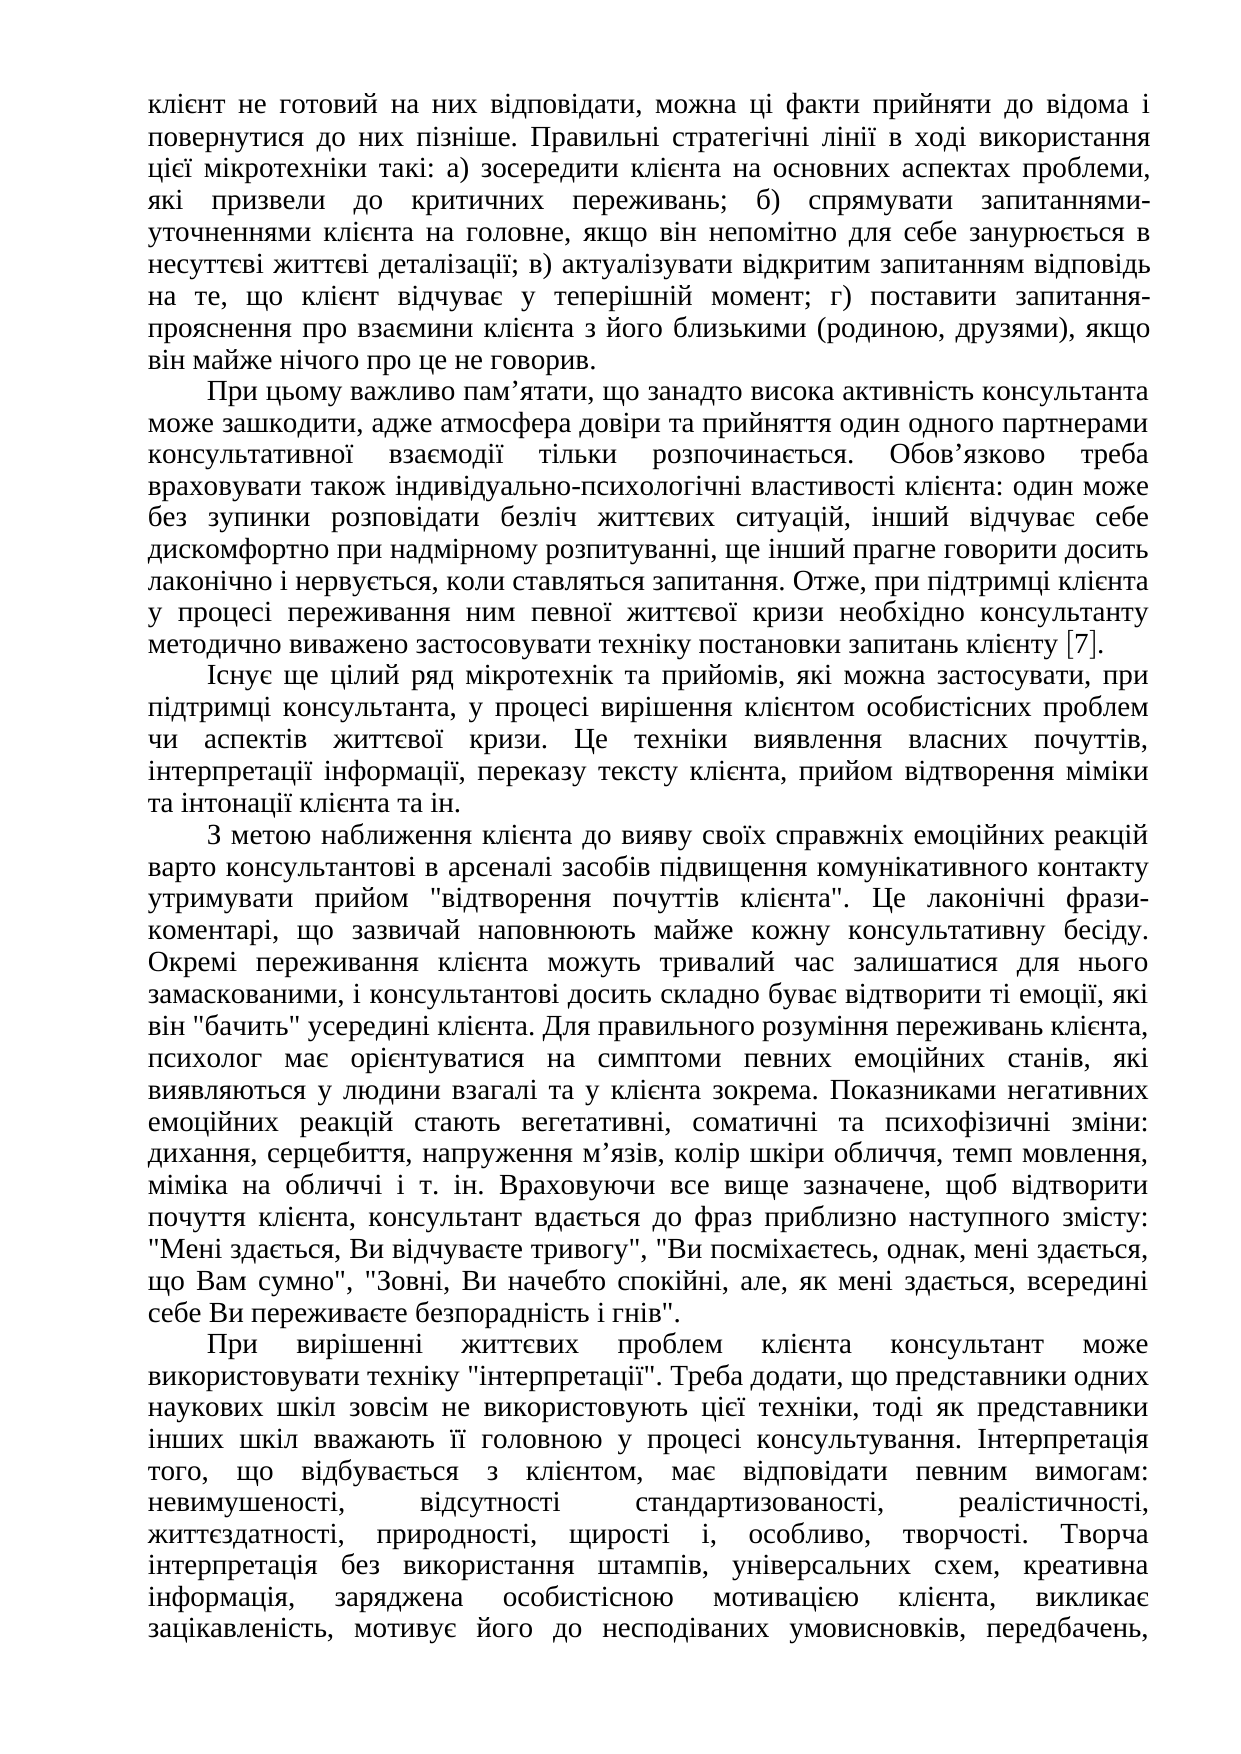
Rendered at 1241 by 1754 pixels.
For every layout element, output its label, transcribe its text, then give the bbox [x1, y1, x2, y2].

text При цьому важливо пам’ятати, що занадто висока активність консультанта може зашкодити, адже атмосфера довіри та прийняття один одного партнерами консультативної взаємодії тільки розпочинається. Обов’язково треба враховувати також індивідуально-психологічні властивості клієнта: один може без зупинки розповідати безліч життєвих ситуацій, інший відчуває себе дискомфортно при надмірному розпитуванні, ще інший прагне говорити досить лаконічно і нервується, коли ставляться запитання. Отже, при підтримці клієнта у процесі переживання ним певної життєвої кризи необхідно консультанту методично виважено застосовувати техніку постановки запитань клієнту 7. [148, 375, 1149, 659]
text Існує ще цілий ряд мікротехнік та прийомів, які можна застосувати, при підтримці консультанта, у процесі вирішення клієнтом особистісних проблем чи аспектів життєвої кризи. Це техніки виявлення власних почуттів, інтерпретації інформації, переказу тексту клієнта, прийом відтворення міміки та інтонації клієнта та ін. [148, 659, 1149, 819]
text З метою наближення клієнта до вияву своїх справжніх емоційних реакцій варто консультантові в арсеналі засобів підвищення комунікативного контакту утримувати прийом "відтворення почуттів клієнта". Це лаконічні фрази-коментарі, що зазвичай наповнюють майже кожну консультативну бесіду. Окремі переживання клієнта можуть тривалий час залишатися для нього замаскованими, і консультантові досить складно буває відтворити ті емоції, які він "бачить" усередині клієнта. Для правильного розуміння переживань клієнта, психолог має орієнтуватися на симптоми певних емоційних станів, які виявляються у людини взагалі та у клієнта зокрема. Показниками негативних емоційних реакцій стають вегетативні, соматичні та психофізичні зміни: дихання, серцебиття, напруження м’язів, колір шкіри обличчя, темп мовлення, міміка на обличчі і т. ін. Враховуючи все вище зазначене, щоб відтворити почуття клієнта, консультант вдається до фраз приблизно наступного змісту: "Мені здається, Ви відчуваєте тривогу", "Ви посміхаєтесь, однак, мені здається, що Вам сумно", "Зовні, Ви начебто спокійні, але, як мені здається, всередині себе Ви переживаєте безпорадність і гнів". [148, 819, 1149, 1328]
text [148, 1328, 1149, 1644]
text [148, 88, 1152, 375]
